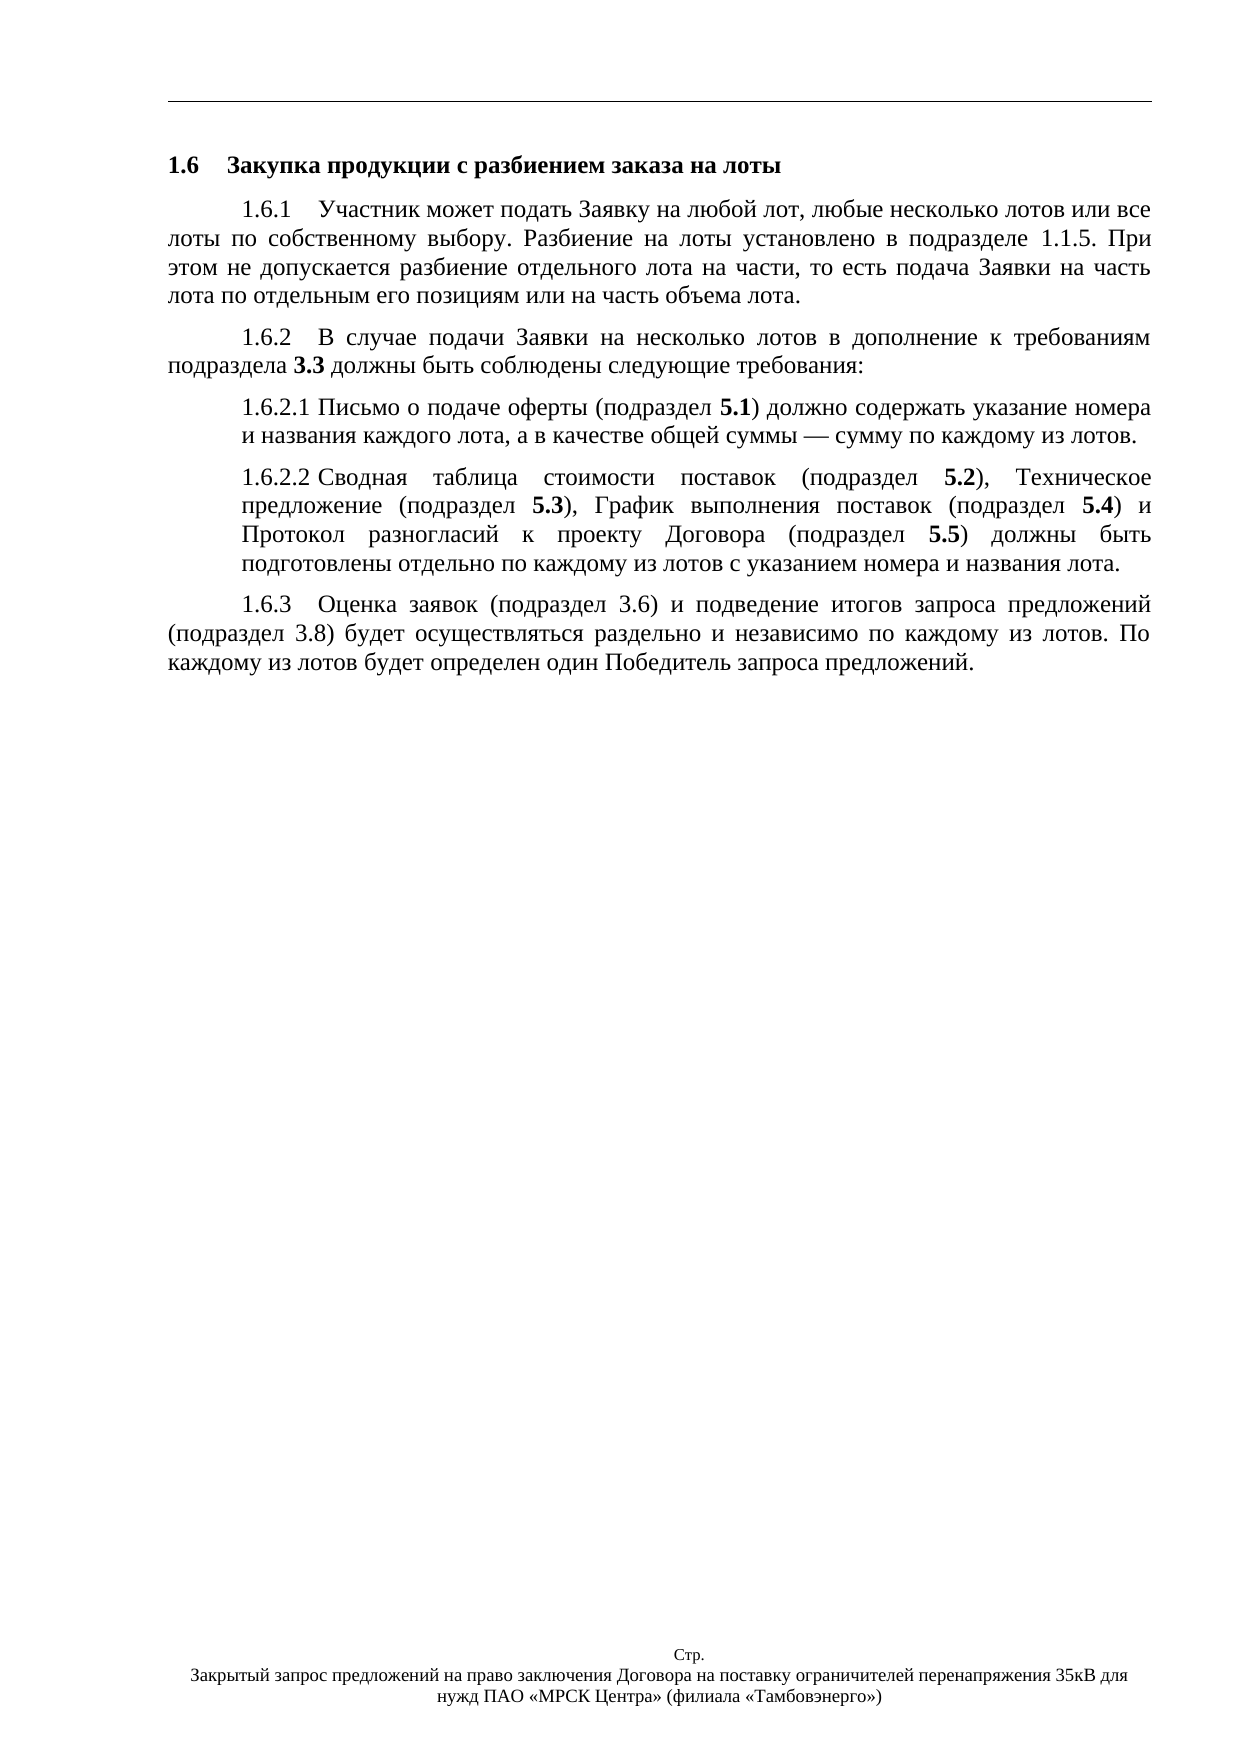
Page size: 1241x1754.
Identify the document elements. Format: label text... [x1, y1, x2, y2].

subtitle В случае подачи Заявки на несколько лотов в дополнение к требованиям подраздела 3.3 должны быть соблюдены следующие требования: [168, 322, 1152, 379]
subtitle Оценка заявок (подраздел 3.6) и подведение итогов запроса предложений (подраздел 3.8) будет осуществляться раздельно и независимо по каждому из лотов. По каждому из лотов будет определен один Победитель запроса предложений. [168, 589, 1152, 675]
subtitle Сводная таблица стоимости поставок (подраздел 5.2), Техническое предложение (подраздел 5.3), График выполнения поставок (подраздел 5.4) и Протокол разногласий к проекту Договора (подраздел 5.5) должны быть подготовлены отдельно по каждому из лотов с указанием номера и названия лота. [241, 462, 1152, 577]
subtitle Участник может подать Заявку на любой лот, любые несколько лотов или все лоты по собственному выбору. Разбиение на лоты установлено в подразделе 1.1.5. При этом не допускается разбиение отдельного лота на части, то есть подача Заявки на часть лота по отдельным его позициям или на часть объема лота. [168, 194, 1152, 309]
subtitle Письмо о подаче оферты (подраздел 5.1) должно содержать указание номера и названия каждого лота, а в качестве общей суммы — сумму по каждому из лотов. [241, 392, 1152, 449]
subtitle Закупка продукции с разбиением заказа на лоты [168, 150, 1152, 179]
